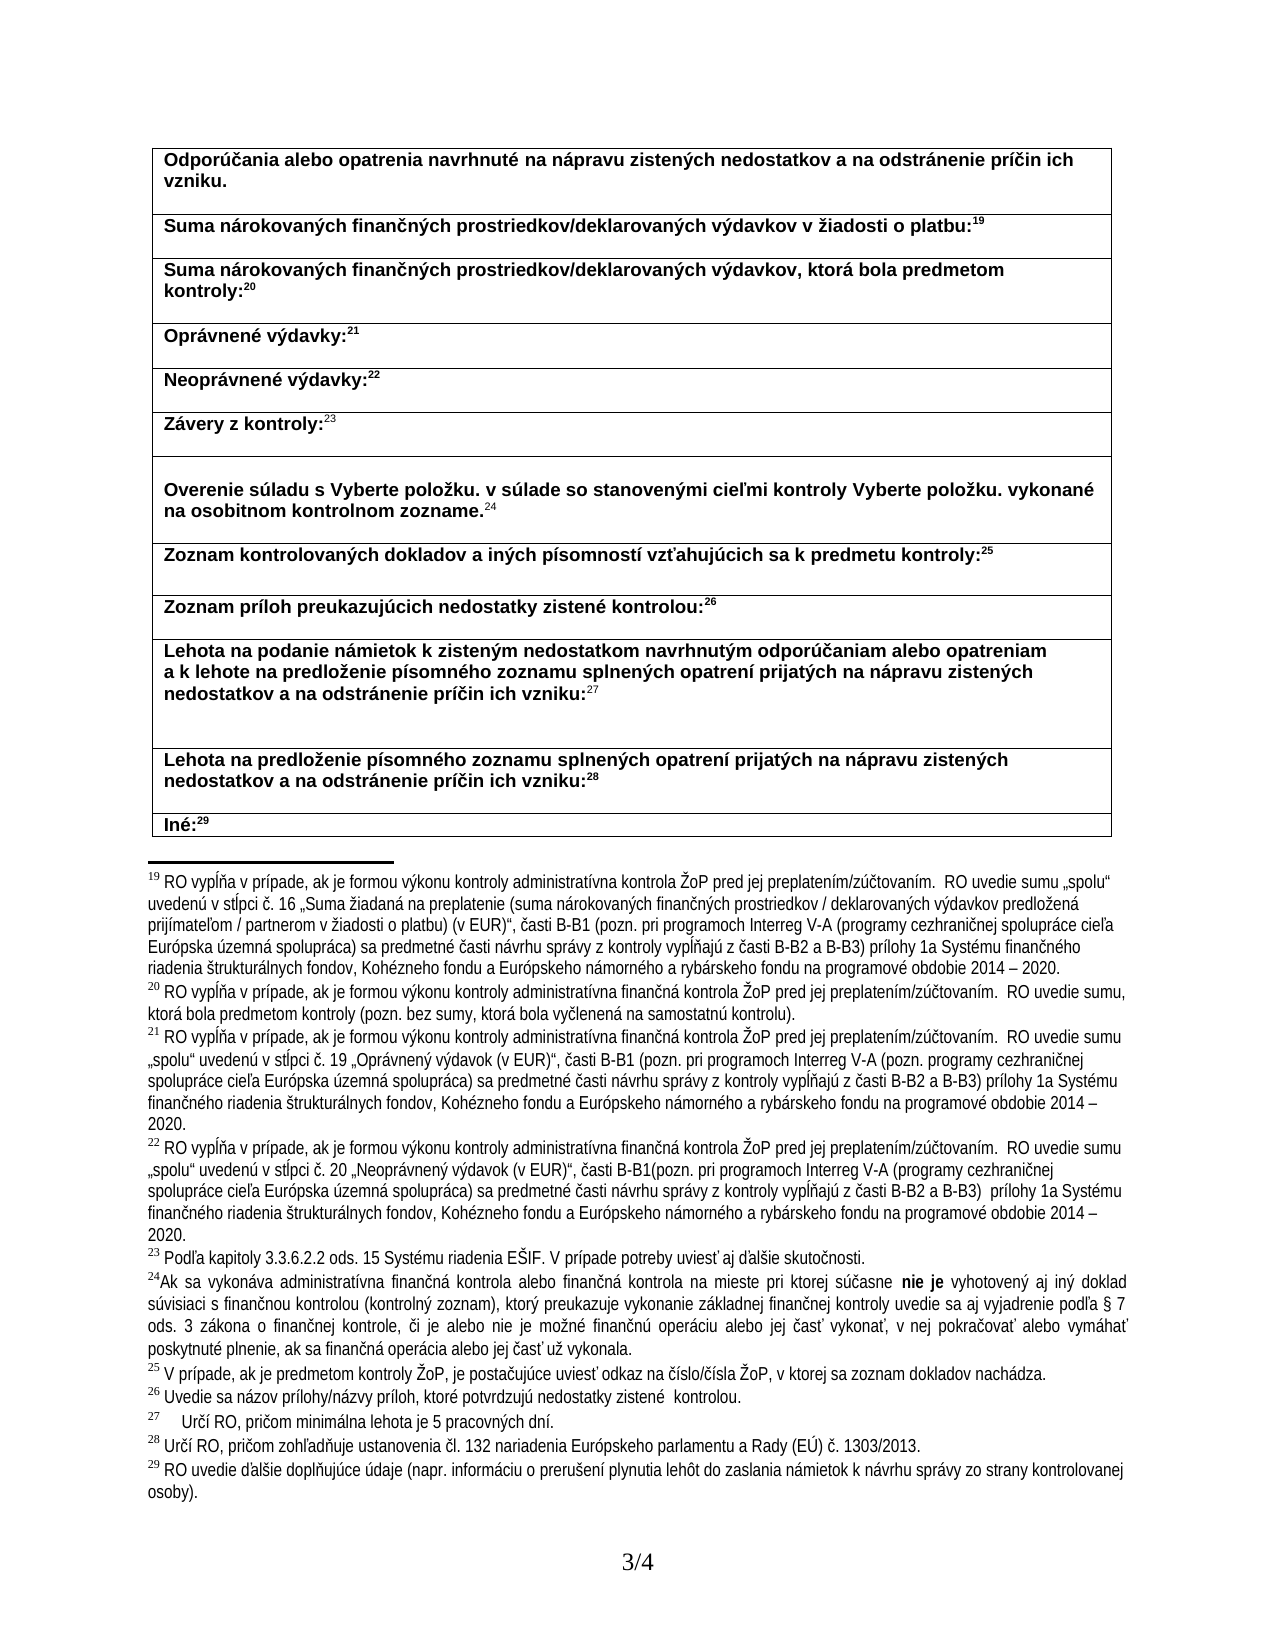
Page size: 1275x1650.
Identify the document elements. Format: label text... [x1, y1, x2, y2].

table_cell Iné: [153, 814, 1111, 836]
table_cell Overenie súladu s v súlade so stanovenými cieľmi kontroly vykonané na osobitnom kontrolnom zozname. [153, 457, 1111, 543]
table_cell Odporúčania alebo opatrenia navrhnuté na nápravu zistených nedostatkov a na odstránenie príčin ich vzniku. [153, 149, 1111, 213]
table_cell Suma nárokovaných finančných prostriedkov/deklarovaných výdavkov v žiadosti o platbu: [153, 215, 1111, 258]
table_cell Suma nárokovaných finančných prostriedkov/deklarovaných výdavkov, ktorá bola predmetom kontroly: [153, 259, 1111, 323]
table_cell Oprávnené výdavky: [153, 324, 1111, 367]
table_cell Zoznam kontrolovaných dokladov a iných písomností vzťahujúcich sa k predmetu kontroly: [153, 544, 1111, 594]
table_cell Závery z kontroly: [153, 413, 1111, 456]
table_cell Lehota na podanie námietok k zisteným nedostatkom navrhnutým odporúčaniam alebo opatreniam a k lehote na predloženie písomného zoznamu splnených opatrení prijatých na nápravu zistených nedostatkov a na odstránenie príčin ich vzniku: [153, 640, 1111, 747]
table_cell Lehota na predloženie písomného zoznamu splnených opatrení prijatých na nápravu zistených nedostatkov a na odstránenie príčin ich vzniku: [153, 749, 1111, 813]
table_cell Zoznam príloh preukazujúcich nedostatky zistené kontrolou: [153, 596, 1111, 639]
table_cell Neoprávnené výdavky: [153, 369, 1111, 412]
